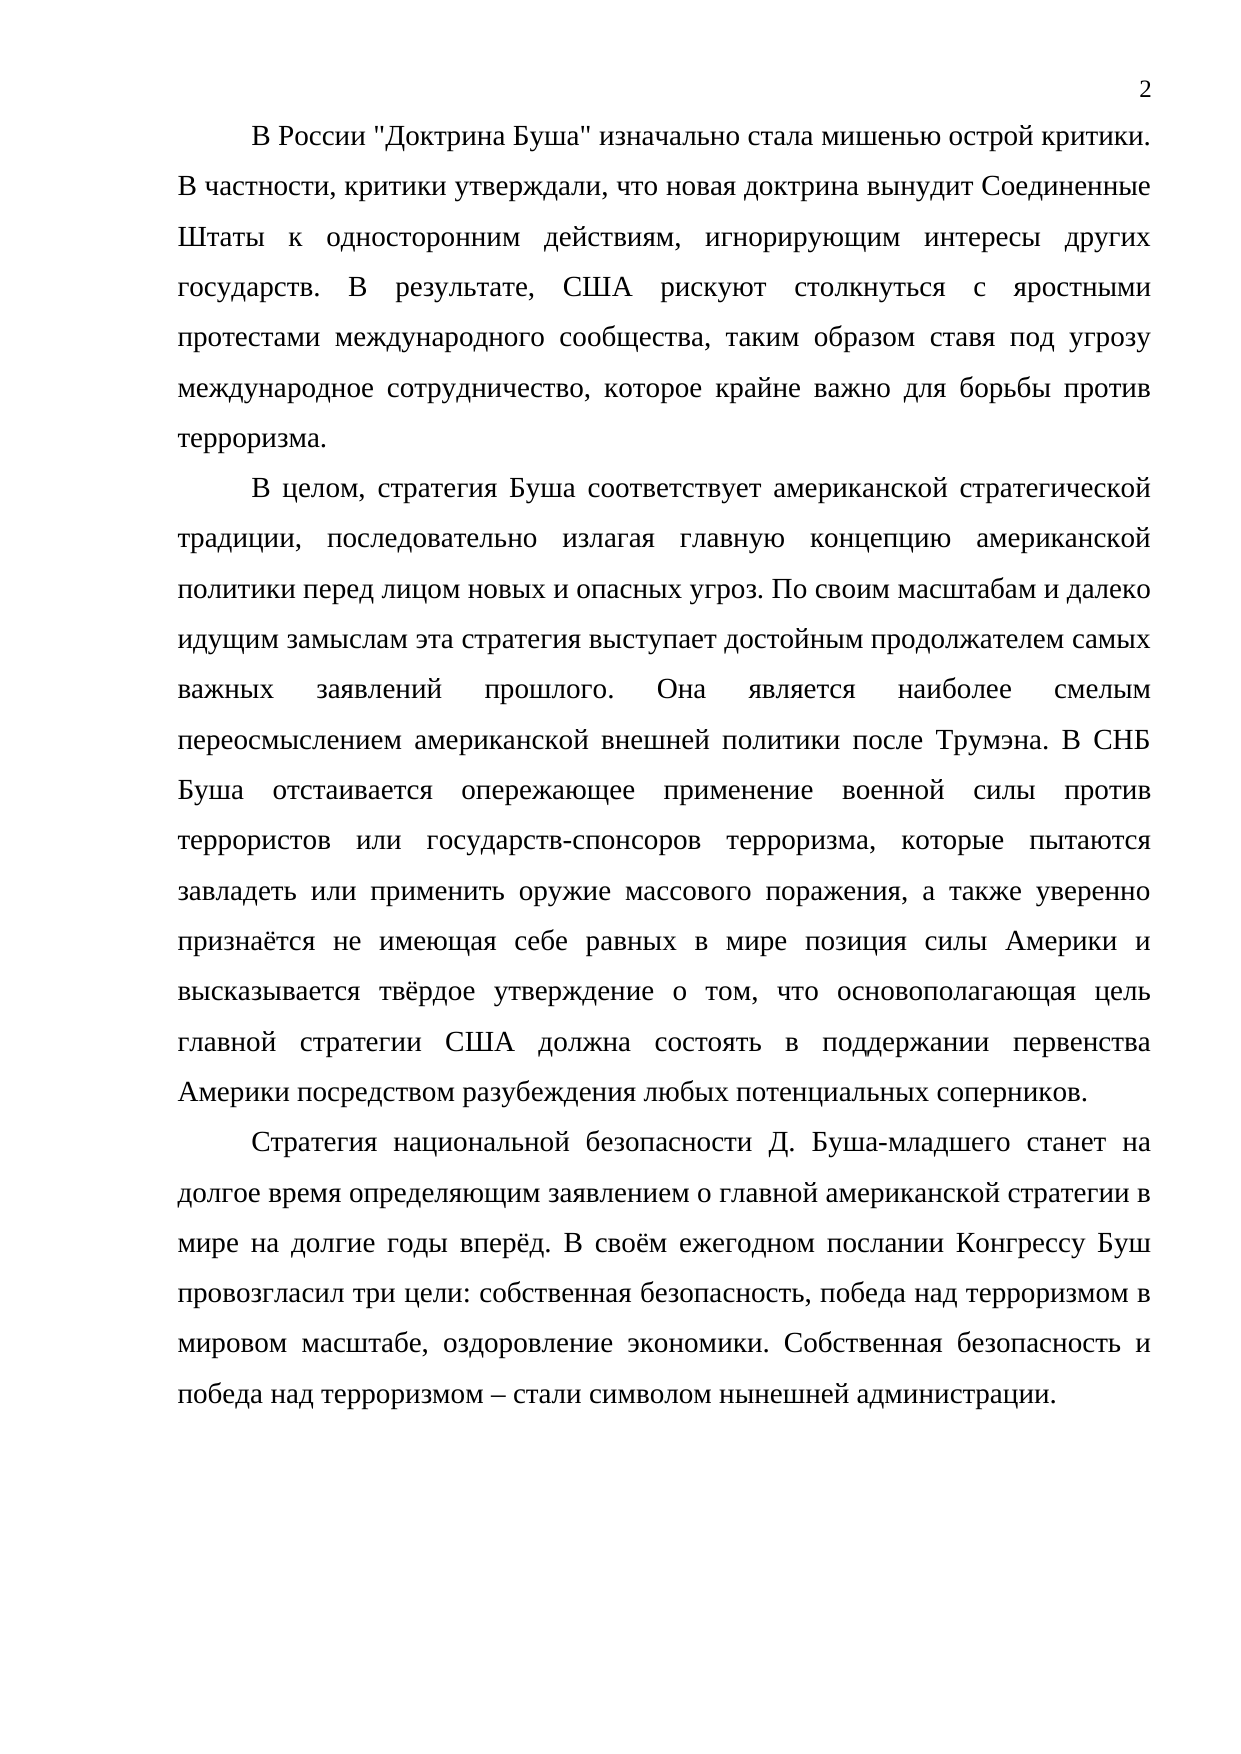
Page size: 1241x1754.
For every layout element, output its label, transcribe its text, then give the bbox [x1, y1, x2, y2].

text В России "Доктрина Буша" изначально стала мишенью острой критики. В частности, критики утверждали, что новая доктрина вынудит Соединенные Штаты к односторонним действиям, игнорирующим интересы других государств. В результате, США рискуют столкнуться с яростными протестами международного сообщества, таким образом ставя под угрозу международное сотрудничество, которое крайне важно для борьбы против терроризма. [177, 118, 1152, 453]
text Стратегия национальной безопасности Д. Буша-младшего станет на долгое время определяющим заявлением о главной американской стратегии в мире на долгие годы вперёд. В своём ежегодном послании Конгрессу Буш провозгласил три цели: собственная безопасность, победа над терроризмом в мировом масштабе, оздоровление экономики. Собственная безопасность и победа над терроризмом – стали символом нынешней администрации. [177, 1124, 1152, 1409]
text В целом, стратегия Буша соответствует американской стратегической традиции, последовательно излагая главную концепцию американской политики перед лицом новых и опасных угроз. По своим масштабам и далеко идущим замыслам эта стратегия выступает достойным продолжателем самых важных заявлений прошлого. Она является наиболее смелым переосмыслением американской внешней политики после Трумэна. В СНБ Буша отстаивается опережающее применение военной силы против террористов или государств-спонсоров терроризма, которые пытаются завладеть или применить оружие массового поражения, а также уверенно признаётся не имеющая себе равных в мире позиция силы Америки и высказывается твёрдое утверждение о том, что основополагающая цель главной стратегии США должна состоять в поддержании первенства Америки посредством разубеждения любых потенциальных соперников. [177, 470, 1152, 1108]
